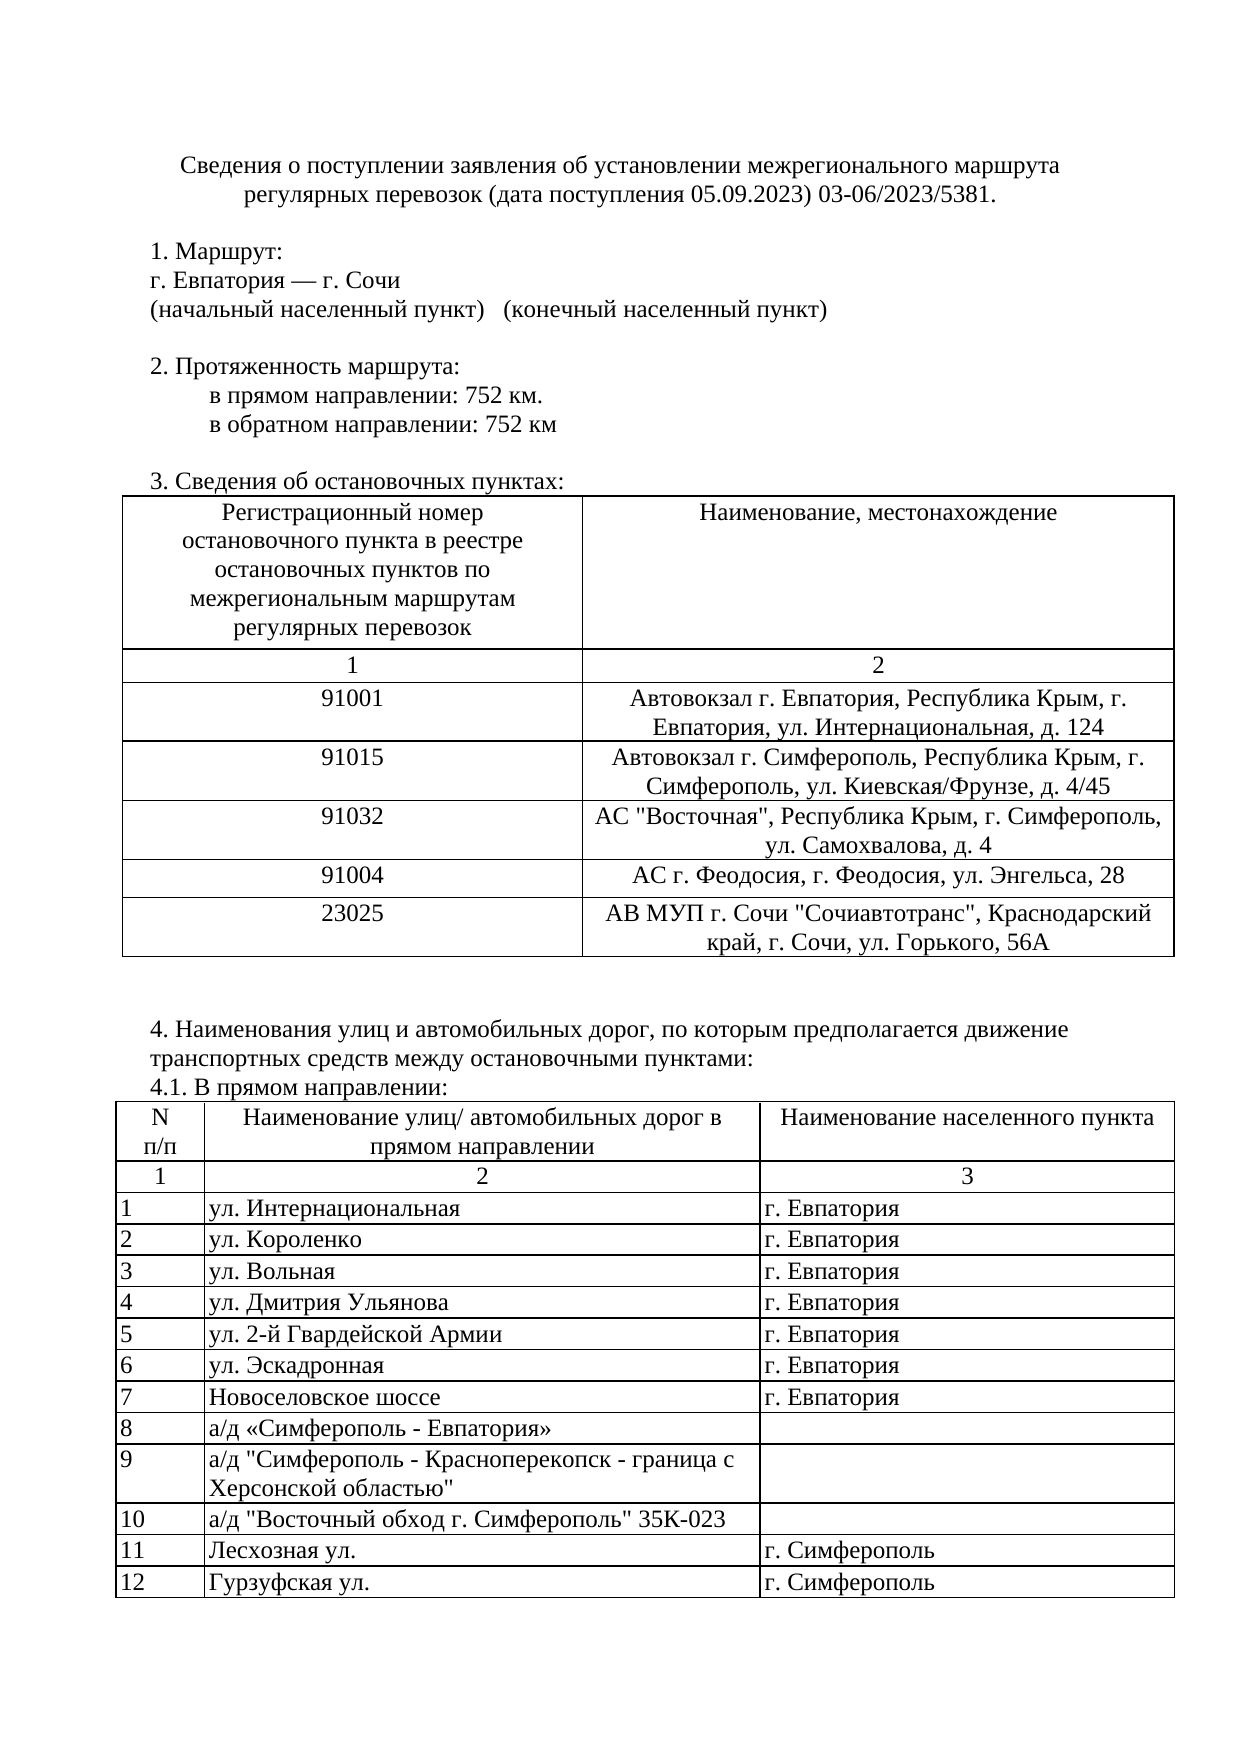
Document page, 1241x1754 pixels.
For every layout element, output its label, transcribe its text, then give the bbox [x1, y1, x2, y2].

table_cell 8 [117, 1413, 204, 1443]
table_cell Лесхозная ул. [205, 1535, 759, 1565]
table_cell 91004 [123, 860, 582, 896]
table_cell а/д «Симферополь - Евпатория» [205, 1413, 759, 1443]
text 4.1. В прямом направлении: [150, 1072, 1090, 1101]
text г. Евпатория — г. Сочи [150, 265, 1090, 294]
table_cell ул. Интернациональная [205, 1193, 759, 1223]
text в прямом направлении: 752 км. [150, 380, 1090, 409]
text Сведения о поступлении заявления об установлении межрегионального маршрута регулярных перевозок (дата поступления 05.09.2023) 03-06/2023/5381. [150, 150, 1090, 207]
table_cell 3 [761, 1162, 1174, 1191]
table_cell 91001 [123, 683, 582, 740]
table_header N п/п [117, 1102, 204, 1160]
table_cell 12 [117, 1567, 204, 1596]
table_cell г. Симферополь [761, 1567, 1174, 1596]
text 1. Маршрут: [150, 236, 1090, 265]
table_cell 5 [117, 1319, 204, 1349]
table_cell 7 [117, 1382, 204, 1412]
table_cell г. Евпатория [761, 1287, 1174, 1317]
table_cell 3 [117, 1256, 204, 1286]
table_header Наименование улиц/ автомобильных дорог в прямом направлении [205, 1102, 760, 1160]
table_cell 6 [117, 1350, 204, 1380]
table_cell г. Евпатория [761, 1193, 1174, 1223]
table_cell г. Евпатория [761, 1382, 1174, 1412]
text (начальный населенный пункт) (конечный населенный пункт) [150, 294, 1090, 322]
table_cell 1 [117, 1162, 204, 1191]
table_cell ул. 2-й Гвардейской Армии [205, 1319, 759, 1349]
table_cell Новоселовское шоссе [205, 1382, 759, 1412]
text 2. Протяженность маршрута: [150, 351, 1090, 380]
table_cell АС "Восточная", Республика Крым, г. Симферополь, ул. Самохвалова, д. 4 [583, 801, 1173, 858]
table_cell Автовокзал г. Симферополь, Республика Крым, г. Симферополь, ул. Киевская/Фрунзе, д. 4/45 [583, 742, 1173, 799]
table_cell 1 [123, 650, 582, 681]
text в обратном направлении: 752 км [150, 409, 1090, 437]
table_cell 4 [117, 1287, 204, 1317]
table_cell 10 [117, 1504, 204, 1533]
table_cell 23025 [123, 898, 582, 956]
table_cell [761, 1445, 1174, 1502]
table_cell ул. Короленко [205, 1225, 759, 1254]
table_header Наименование населенного пункта [761, 1102, 1174, 1160]
table_cell 9 [117, 1445, 204, 1502]
table_cell [761, 1413, 1174, 1443]
table_cell Автовокзал г. Евпатория, Республика Крым, г. Евпатория, ул. Интернациональная, д. 124 [583, 683, 1173, 740]
table_cell 2 [117, 1225, 204, 1254]
table_cell 11 [117, 1535, 204, 1565]
table_cell ул. Дмитрия Ульянова [205, 1287, 759, 1317]
text 4. Наименования улиц и автомобильных дорог, по которым предполагается движение транспортных средств между остановочными пунктами: [150, 1014, 1090, 1072]
table_cell ул. Вольная [205, 1256, 759, 1286]
table_cell г. Евпатория [761, 1350, 1174, 1380]
table_header Наименование, местонахождение [583, 497, 1173, 648]
table_cell 91032 [123, 801, 582, 858]
table_cell г. Евпатория [761, 1256, 1174, 1286]
table_cell Гурзуфская ул. [205, 1567, 759, 1596]
table_cell 2 [583, 650, 1173, 681]
table_cell а/д "Симферополь - Красноперекопск - граница с Херсонской областью" [205, 1445, 759, 1502]
table_cell 1 [117, 1193, 204, 1223]
text 3. Сведения об остановочных пунктах: [150, 466, 1090, 495]
table_cell г. Евпатория [761, 1319, 1174, 1349]
table_cell г. Симферополь [761, 1535, 1174, 1565]
table_cell АС г. Феодосия, г. Феодосия, ул. Энгельса, 28 [583, 860, 1173, 896]
table_cell 2 [205, 1162, 759, 1191]
table_cell 91015 [123, 742, 582, 799]
table_cell г. Евпатория [761, 1225, 1174, 1254]
table_cell а/д "Восточный обход г. Симферополь" 35К-023 [205, 1504, 759, 1533]
table_cell АВ МУП г. Сочи "Сочиавтотранс", Краснодарский край, г. Сочи, ул. Горького, 56А [583, 898, 1173, 956]
table_cell ул. Эскадронная [205, 1350, 759, 1380]
table_cell [761, 1504, 1174, 1533]
table_header Регистрационный номер остановочного пункта в реестре остановочных пунктов по межрегиональным маршрутам регулярных перевозок [123, 497, 582, 648]
